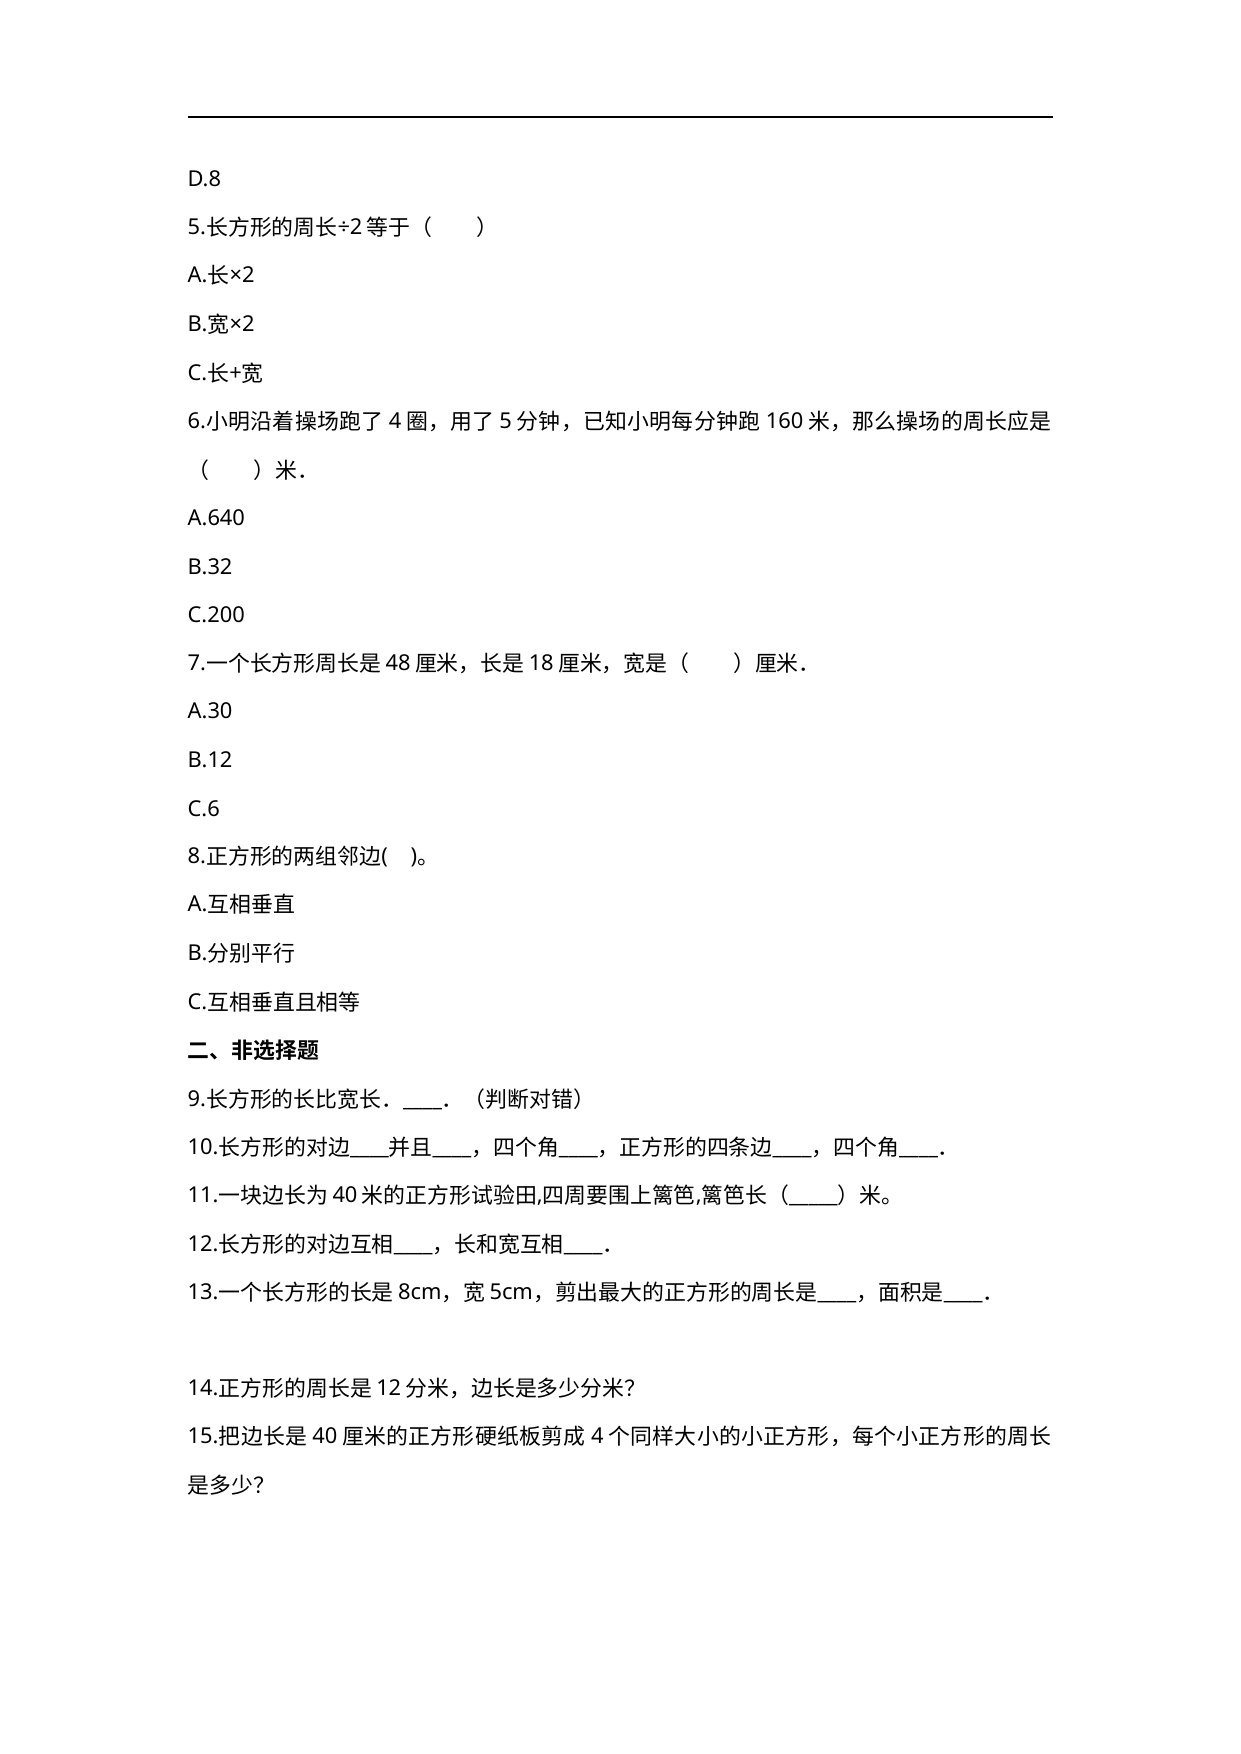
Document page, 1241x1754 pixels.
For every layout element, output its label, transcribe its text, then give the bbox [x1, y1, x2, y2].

text 10.长方形的对边____并且____，四个角____，正方形的四条边____，四个角____． [187, 1129, 1053, 1162]
text 5.长方形的周长÷2等于（ ） [187, 209, 1053, 242]
text 14.正方形的周长是12分米，边长是多少分米？ [187, 1370, 1053, 1403]
text 6.小明沿着操场跑了4圈，用了5分钟，已知小明每分钟跑160米，那么操场的周长应是（ ）米． [187, 403, 1053, 485]
text 13.一个长方形的长是8cm，宽5cm，剪出最大的正方形的周长是____，面积是____． [187, 1274, 1053, 1307]
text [187, 1419, 1053, 1500]
text 8.正方形的两组邻边( )。 [187, 839, 1053, 871]
text 9.长方形的长比宽长．____．（判断对错） [187, 1081, 1053, 1114]
text A.互相垂直 B.分别平行 C.互相垂直且相等 [187, 887, 1053, 1017]
text 7.一个长方形周长是48厘米，长是18厘米，宽是（ ）厘米． [187, 646, 1053, 678]
text 12.长方形的对边互相____，长和宽互相____． [187, 1226, 1053, 1259]
text A.长×2 B.宽×2 C.长+宽 [187, 258, 1053, 388]
text A.24 B.18 C.36 D.8 [187, 162, 1053, 194]
text A.640 B.32 C.200 [187, 501, 1053, 631]
text A.30 B.12 C.6 [187, 694, 1053, 824]
text 二、非选择题 [187, 1033, 1053, 1065]
text 11.一块边长为40米的正方形试验田,四周要围上篱笆,篱笆长（_____）米。 [187, 1178, 1053, 1210]
